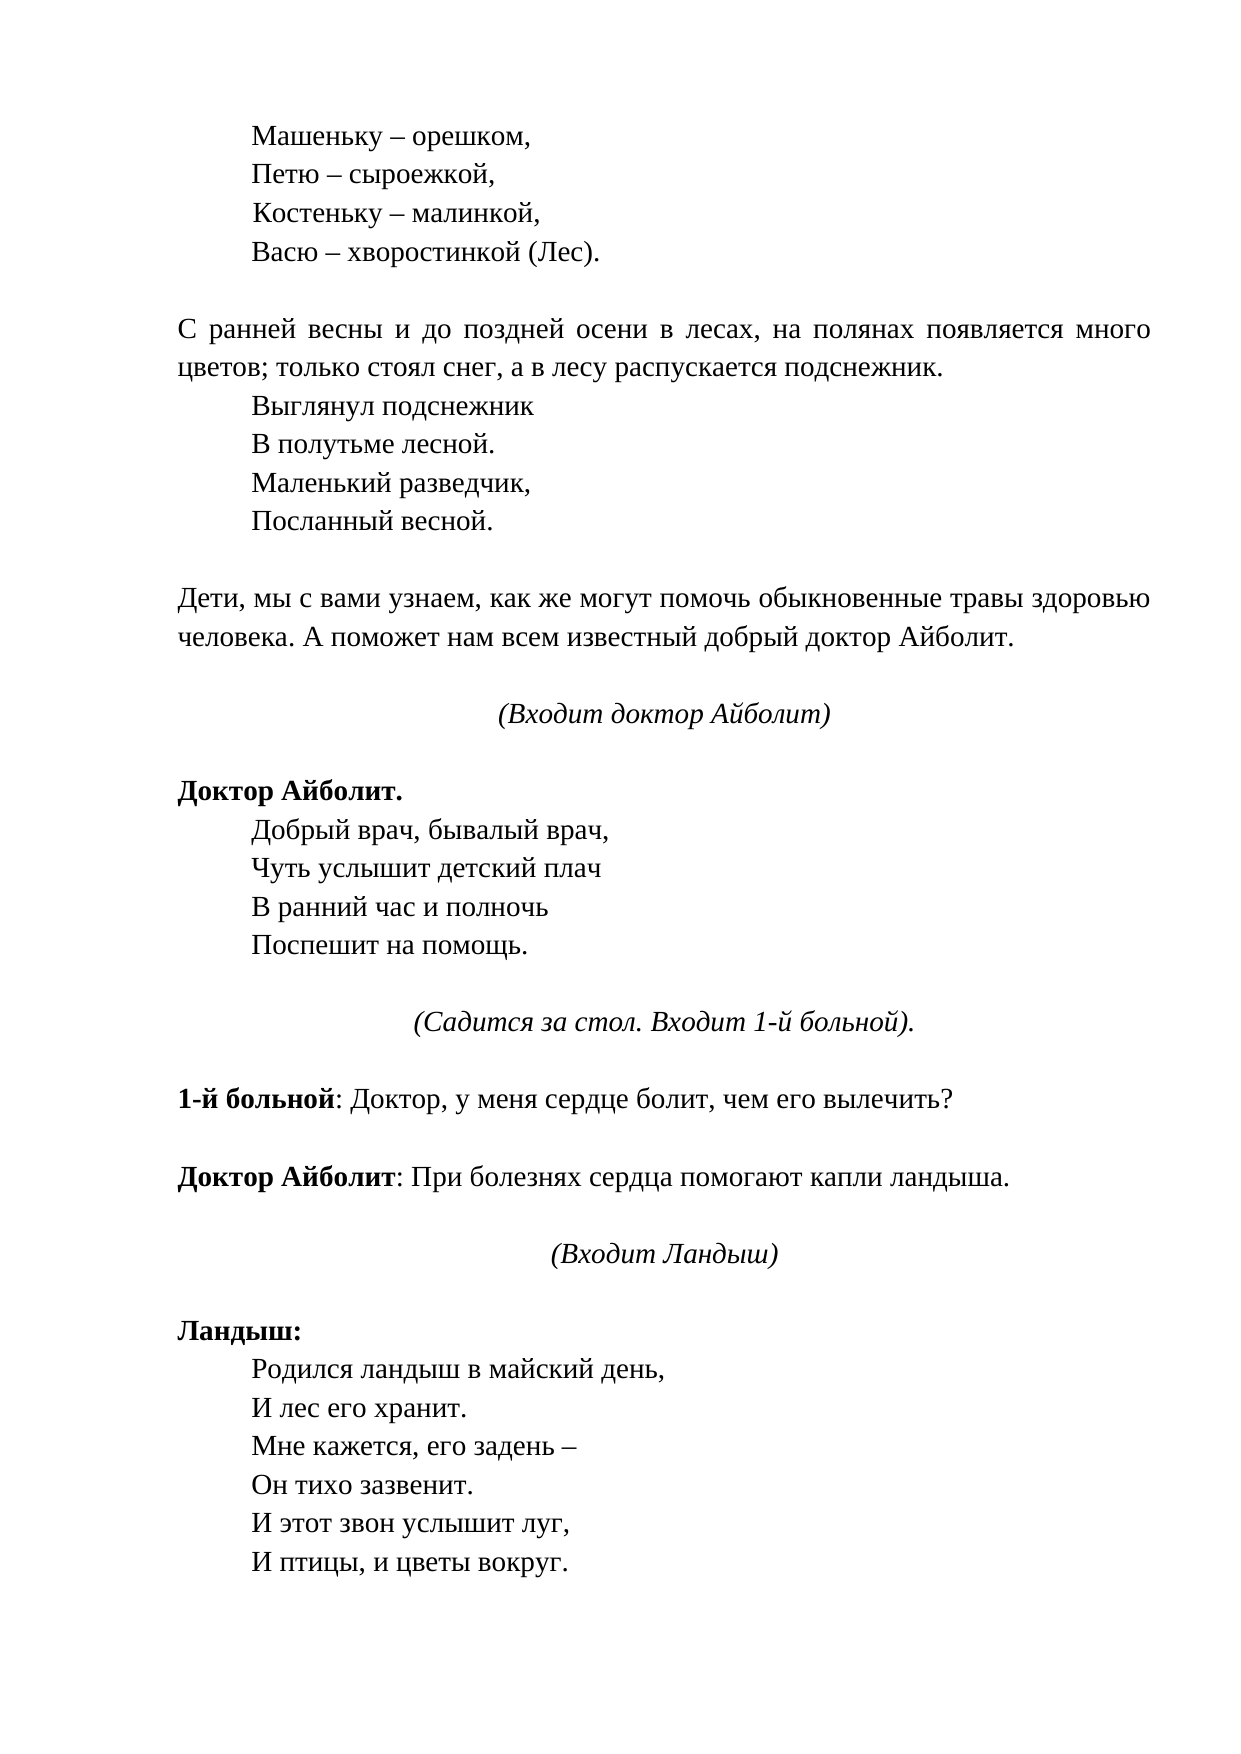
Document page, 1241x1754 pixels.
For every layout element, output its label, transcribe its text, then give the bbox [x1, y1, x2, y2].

list Он тихо зазвенит. [177, 1467, 1152, 1501]
list Доктор Айболит: При болезнях сердца помогают капли ландыша. [177, 1159, 1152, 1192]
list (Садится за стол. Входит 1-й больной). [177, 1004, 1152, 1038]
list (Входит Ландыш) [177, 1236, 1152, 1269]
list Доктор Айболит. [177, 773, 1152, 807]
list Костеньку – малинкой, [252, 195, 1152, 229]
list С ранней весны и до поздней осени в лесах, на полянах появляется много цветов; только стоял снег, а в лесу распускается подснежник. [177, 311, 1152, 383]
list Дети, мы с вами узнаем, как же могут помочь обыкновенные травы здоровью человека. А поможет нам всем известный добрый доктор Айболит. [177, 581, 1152, 653]
list Поспешит на помощь. [177, 927, 1152, 961]
list В ранний час и полночь [177, 889, 1152, 922]
list Ландыш: [177, 1313, 1152, 1346]
list (Входит доктор Айболит) [177, 696, 1152, 730]
list Чуть услышит детский плач [177, 850, 1152, 884]
list Мне кажется, его задень – [177, 1428, 1152, 1462]
list И птицы, и цветы вокруг. [177, 1544, 1152, 1578]
list Петю – сыроежкой, [177, 157, 1152, 190]
list Маленький разведчик, [177, 465, 1152, 498]
list Добрый врач, бывалый врач, [177, 812, 1152, 845]
list Выглянул подснежник [177, 388, 1152, 421]
list Машеньку – орешком, [177, 118, 1152, 152]
list Посланный весной. [177, 503, 1152, 537]
list Васю – хворостинкой (Лес). [177, 234, 1152, 267]
list И лес его хранит. [177, 1390, 1152, 1423]
list 1-й больной: Доктор, у меня сердце болит, чем его вылечить? [177, 1082, 1152, 1115]
list Родился ландыш в майский день, [177, 1351, 1152, 1385]
list В полутьме лесной. [177, 426, 1152, 460]
list И этот звон услышит луг, [177, 1506, 1152, 1539]
